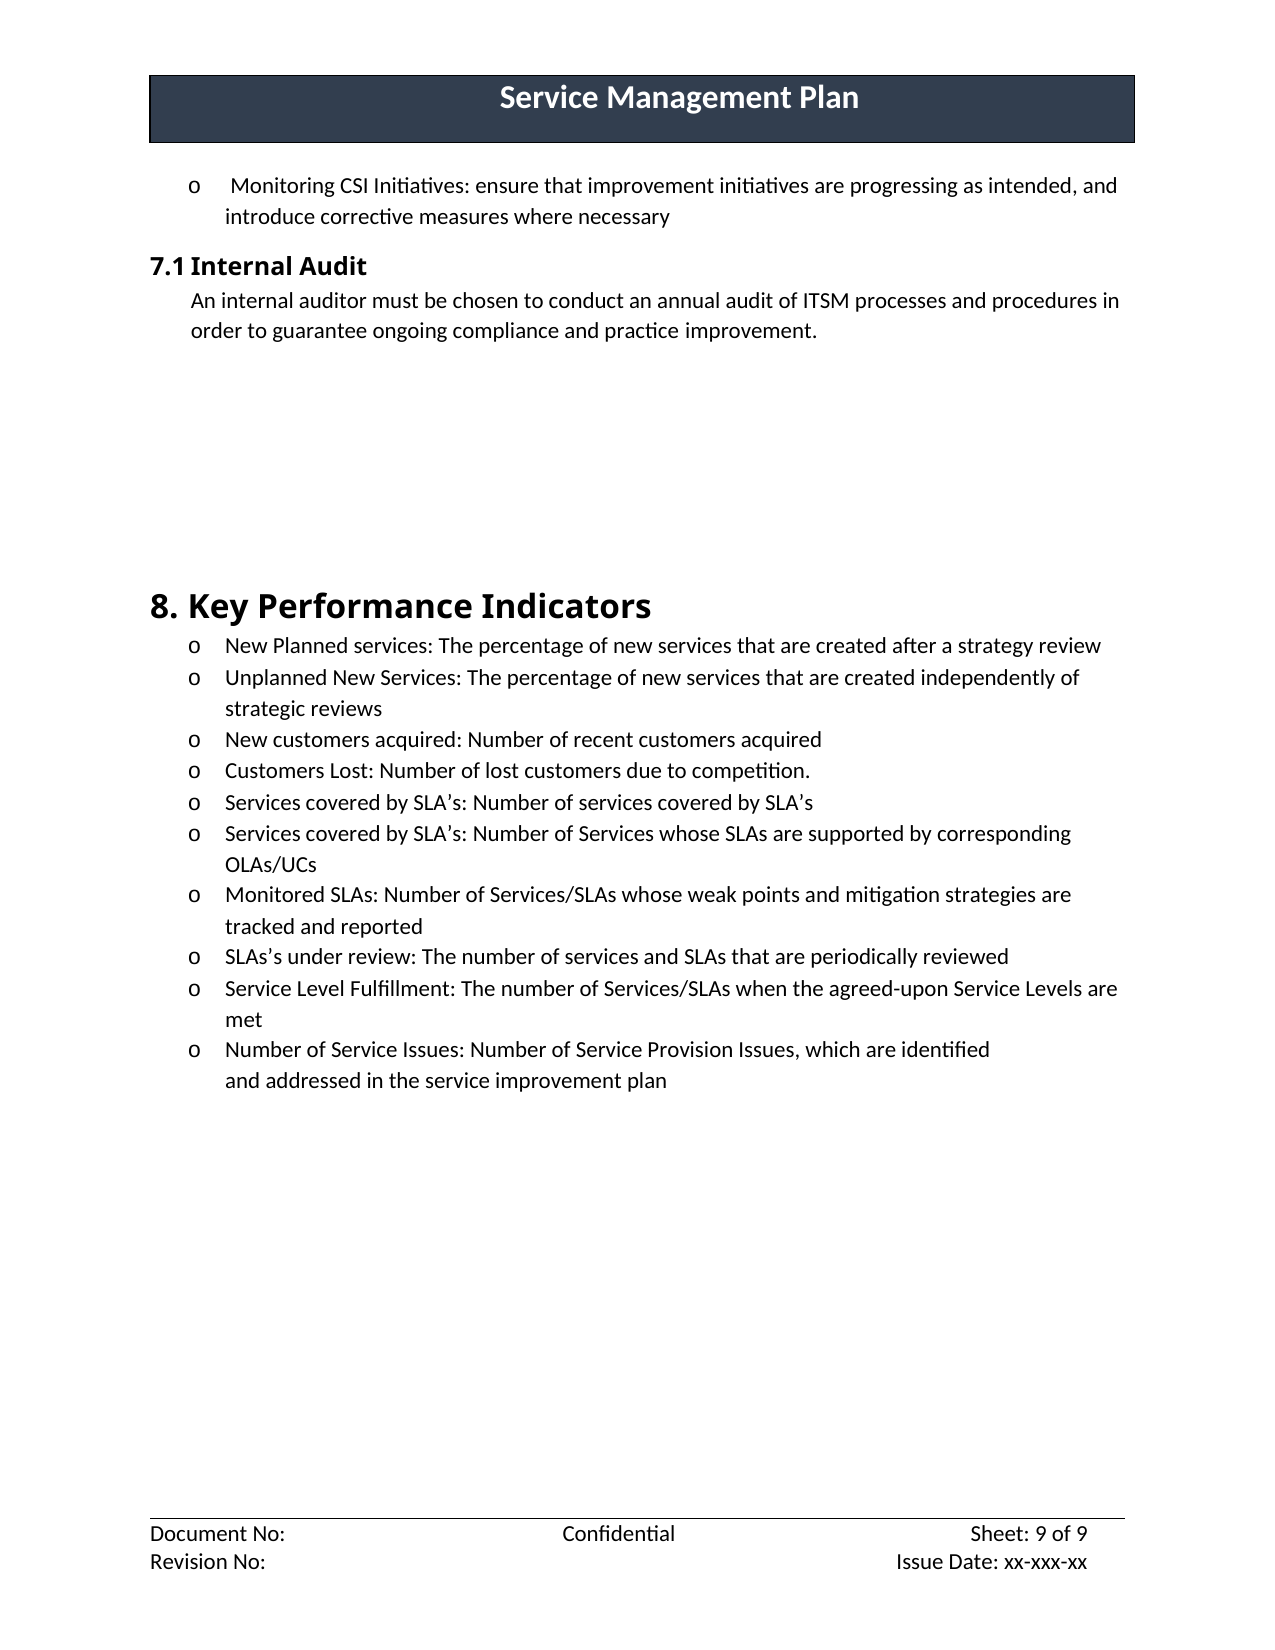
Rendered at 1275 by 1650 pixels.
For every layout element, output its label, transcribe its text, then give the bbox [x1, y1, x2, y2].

list New Planned services: The percentage of new services that are created after a strategy review [187, 632, 1125, 661]
list Customers Lost: Number of lost customers due to competition. [187, 756, 1125, 785]
subtitle Internal Audit [150, 249, 1125, 283]
list Number of Service Issues: Number of Service Provision Issues, which are identified and addressed in the service improvement plan [187, 1035, 1125, 1094]
list Service Level Fulfillment: The number of Services/SLAs when the agreed-upon Service Levels are met [187, 974, 1125, 1033]
list Services covered by SLA’s: Number of services covered by SLA’s [187, 788, 1125, 817]
list New customers acquired: Number of recent customers acquired [187, 725, 1125, 754]
subtitle Key Performance Indicators [150, 583, 1125, 628]
list Unplanned New Services: The percentage of new services that are created independently of strategic reviews [187, 663, 1125, 722]
list An internal auditor must be chosen to conduct an annual audit of ITSM processes and procedures in order to guarantee ongoing compliance and practice improvement. [191, 286, 1125, 344]
list Services covered by SLA’s: Number of Services whose SLAs are supported by corresponding OLAs/UCs [187, 819, 1125, 878]
list Monitoring CSI Initiatives: ensure that improvement initiatives are progressing as intended, and introduce corrective measures where necessary [187, 171, 1125, 230]
list Monitored SLAs: Number of Services/SLAs whose weak points and mitigation strategies are tracked and reported [187, 881, 1125, 940]
list SLAs’s under review: The number of services and SLAs that are periodically reviewed [187, 942, 1125, 971]
